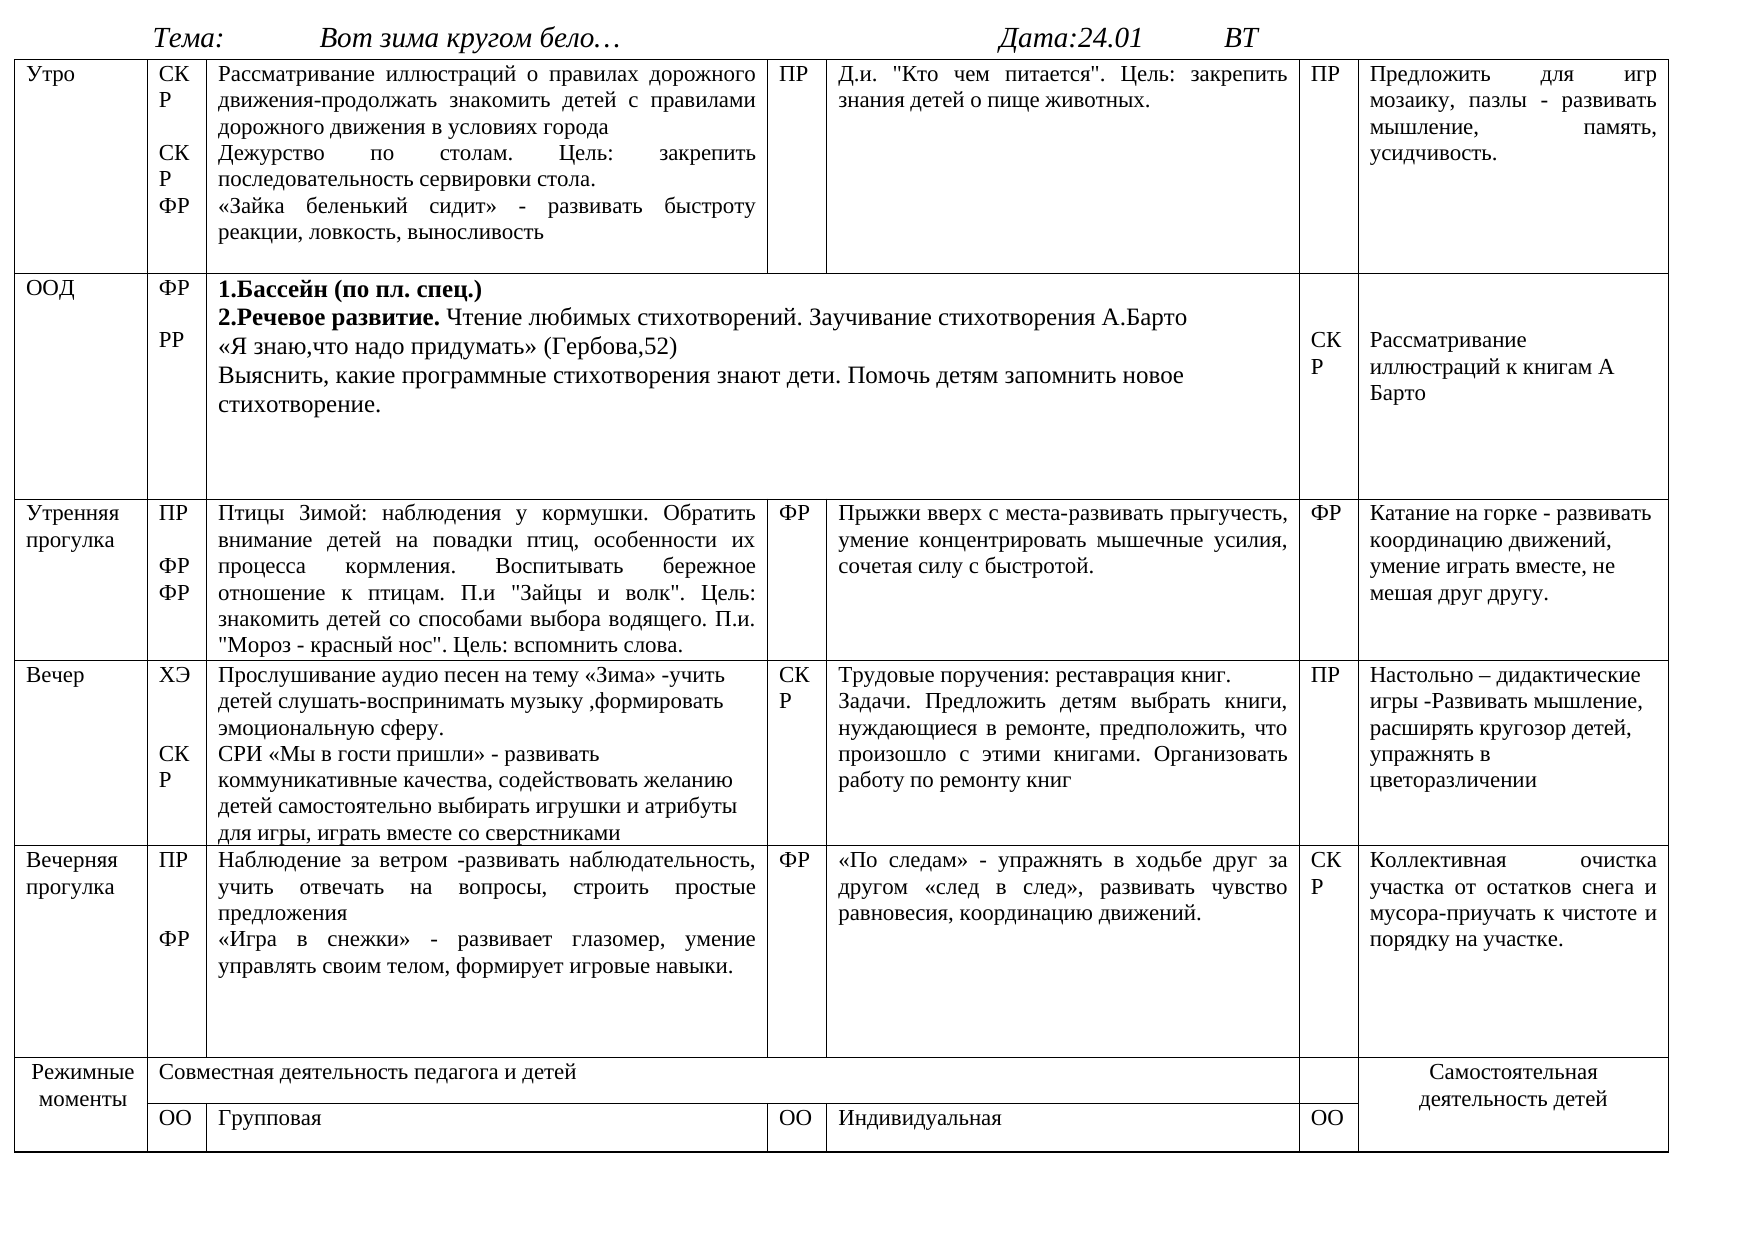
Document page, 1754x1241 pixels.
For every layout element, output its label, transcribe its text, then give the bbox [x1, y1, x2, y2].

table_cell Режимные моменты [15, 1058, 147, 1151]
table_cell ФР [1300, 500, 1358, 660]
table_cell ПР [1300, 661, 1358, 845]
table_cell СКР [1300, 846, 1358, 1057]
table_cell Совместная деятельность педагога и детей [148, 1058, 1299, 1103]
table_cell Настольно – дидактические игры -Развивать мышление, расширять кругозор детей, упражнять в цветоразличении [1359, 661, 1668, 845]
table_cell Самостоятельная деятельность детей [1359, 1058, 1668, 1151]
table_cell Предложить для игр мозаику, пазлы - развивать мышление, память, усидчивость. [1359, 60, 1668, 273]
table_cell ХЭ СКР [148, 661, 206, 845]
table_cell СКР СКР ФР [148, 60, 206, 273]
table_cell Индивидуальная [827, 1104, 1299, 1151]
table_cell Прослушивание аудио песен на тему «Зима» -учить детей слушать-воспринимать музыку ,формировать эмоциональную сферу. СРИ «Мы в гости пришли» - развивать коммуникативные качества, содействовать желанию детей самостоятельно выбирать игрушки и атрибуты для игры, играть вместе со сверстниками [207, 661, 767, 845]
table_cell 1.Бассейн (по пл. спец.) 2.Речевое развитие. Чтение любимых стихотворений. Заучивание стихотворения А.Барто «Я знаю,что надо придумать» (Гербова,52) Выяснить, какие программные стихотворения знают дети. Помочь детям запомнить новое стихотворение. [207, 274, 1299, 498]
table_cell Вечер [15, 661, 147, 845]
table_cell Рассматривание иллюстраций к книгам А Барто [1359, 274, 1668, 498]
table_cell Прыжки вверх с места-развивать прыгучесть, умение концентрировать мышечные усилия, сочетая силу с быстротой. [827, 500, 1299, 660]
table_cell Утренняя прогулка [15, 500, 147, 660]
table_cell Групповая [207, 1104, 767, 1151]
table_cell Утро [15, 60, 147, 273]
table_cell Вечерняя прогулка [15, 846, 147, 1057]
table_cell СКР [1300, 274, 1358, 498]
table_cell Катание на горке - развивать координацию движений, умение играть вместе, не мешая друг другу. [1359, 500, 1668, 660]
table_cell ФР [768, 500, 826, 660]
table_cell ПР [1300, 60, 1358, 273]
table_cell ООД [15, 274, 147, 498]
table_cell ПР ФР [148, 846, 206, 1057]
table_cell ФР РР [148, 274, 206, 498]
table_cell ОО [768, 1104, 826, 1151]
table_cell ОО [148, 1104, 206, 1151]
table_cell «По следам» - упражнять в ходьбе друг за другом «след в след», развивать чувство равновесия, координацию движений. [827, 846, 1299, 1057]
table_cell Рассматривание иллюстраций о правилах дорожного движения-продолжать знакомить детей с правилами дорожного движения в условиях города Дежурство по столам. Цель: закрепить последовательность сервировки стола. «Зайка беленький сидит» - развивать быстроту реакции, ловкость, выносливость [207, 60, 767, 273]
table_cell Трудовые поручения: реставрация книг. Задачи. Предложить детям выбрать книги, нуждающиеся в ремонте, предположить, что произошло с этими книгами. Организовать работу по ремонту книг [827, 661, 1299, 845]
table_cell Наблюдение за ветром -развивать наблюдательность, учить отвечать на вопросы, строить простые предложения «Игра в снежки» - развивает глазомер, умение управлять своим телом, формирует игровые навыки. [207, 846, 767, 1057]
table_cell ПР ФР ФР [148, 500, 206, 660]
table_cell ПР [768, 60, 826, 273]
table_cell Птицы Зимой: наблюдения у кормушки. Обратить внимание детей на повадки птиц, особенности их процесса кормления. Воспитывать бережное отношение к птицам. П.и "Зайцы и волк". Цель: знакомить детей со способами выбора водящего. П.и. "Мороз - красный нос". Цель: вспомнить слова. [207, 500, 767, 660]
table_cell СКР [768, 661, 826, 845]
table_cell Д.и. "Кто чем питается". Цель: закрепить знания детей о пище животных. [827, 60, 1299, 273]
table_cell ОО [1300, 1104, 1358, 1151]
table_cell [1300, 1058, 1358, 1103]
table_cell Коллективная очистка участка от остатков снега и мусора-приучать к чистоте и порядку на участке. [1359, 846, 1668, 1057]
table_cell ФР [768, 846, 826, 1057]
